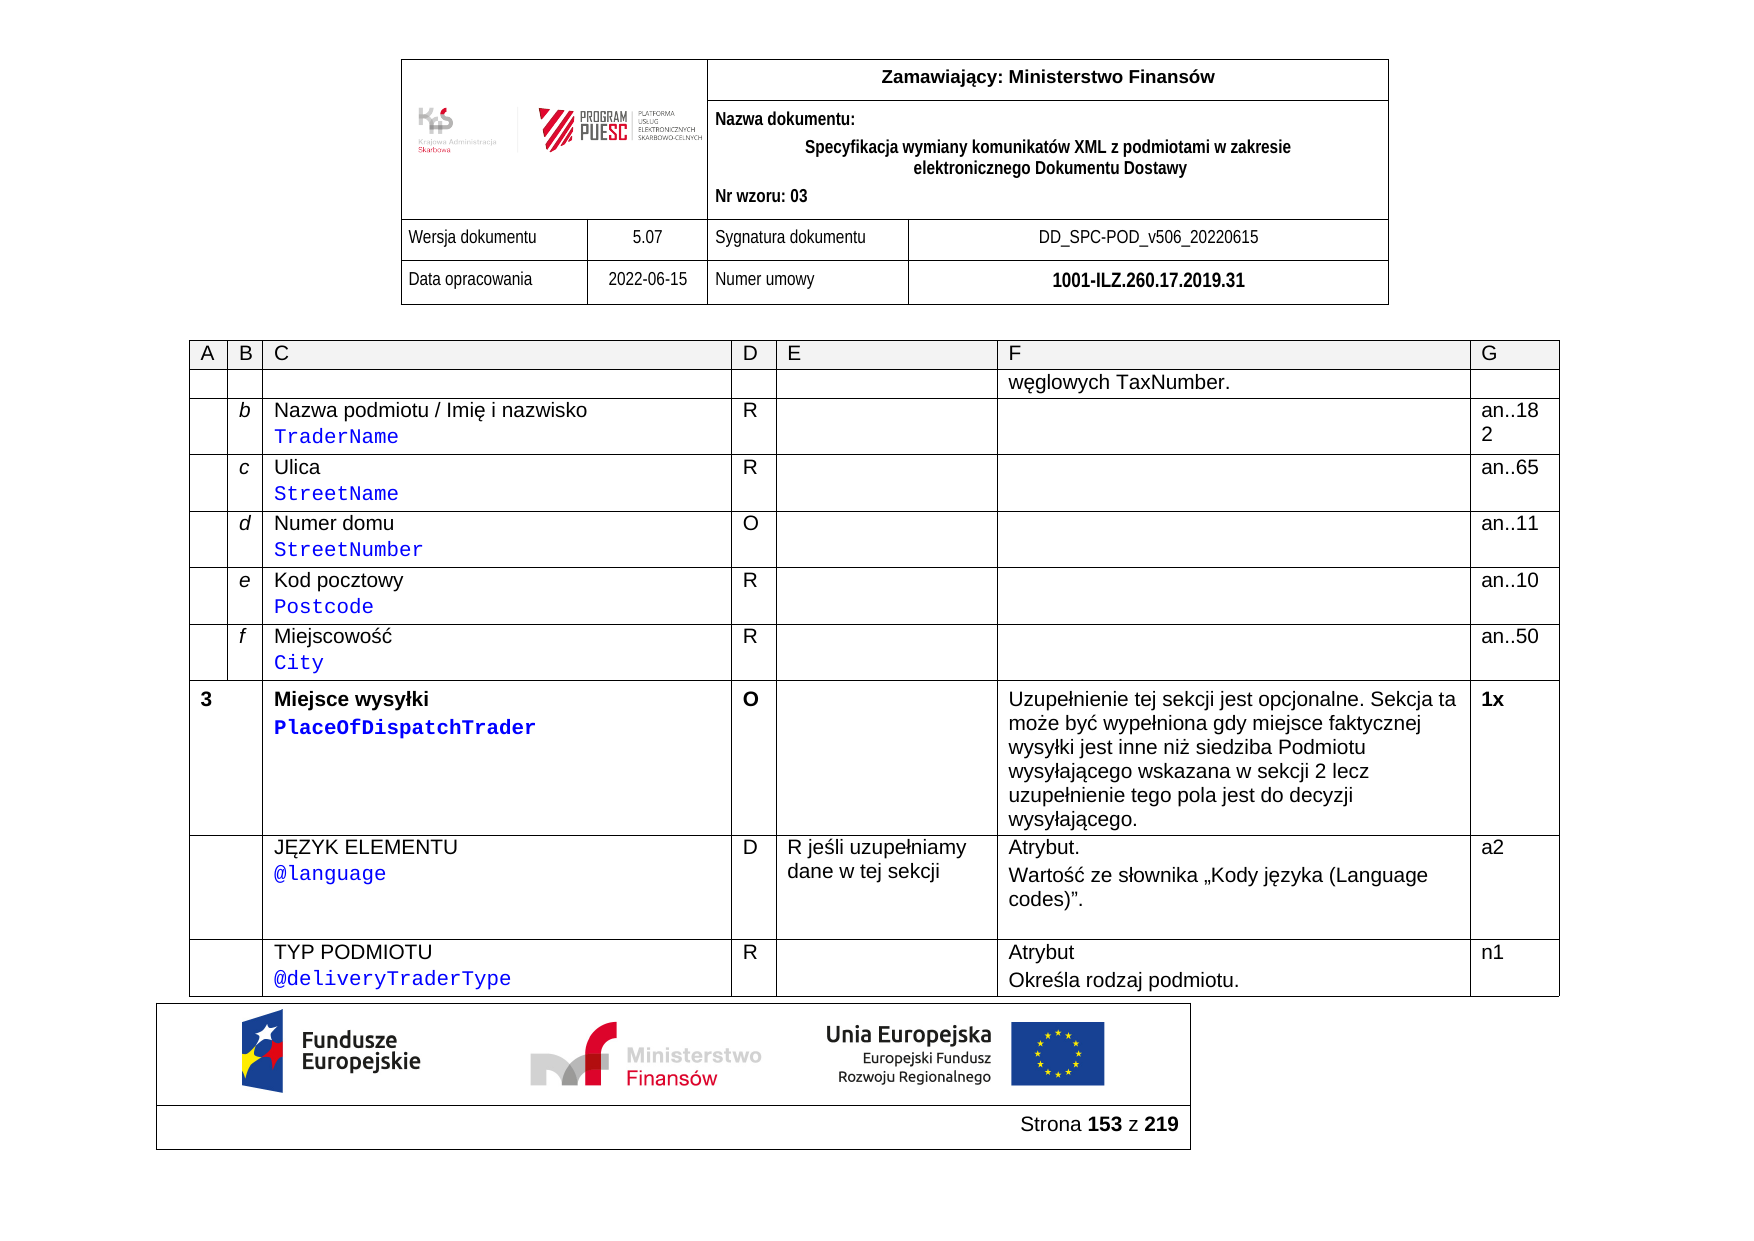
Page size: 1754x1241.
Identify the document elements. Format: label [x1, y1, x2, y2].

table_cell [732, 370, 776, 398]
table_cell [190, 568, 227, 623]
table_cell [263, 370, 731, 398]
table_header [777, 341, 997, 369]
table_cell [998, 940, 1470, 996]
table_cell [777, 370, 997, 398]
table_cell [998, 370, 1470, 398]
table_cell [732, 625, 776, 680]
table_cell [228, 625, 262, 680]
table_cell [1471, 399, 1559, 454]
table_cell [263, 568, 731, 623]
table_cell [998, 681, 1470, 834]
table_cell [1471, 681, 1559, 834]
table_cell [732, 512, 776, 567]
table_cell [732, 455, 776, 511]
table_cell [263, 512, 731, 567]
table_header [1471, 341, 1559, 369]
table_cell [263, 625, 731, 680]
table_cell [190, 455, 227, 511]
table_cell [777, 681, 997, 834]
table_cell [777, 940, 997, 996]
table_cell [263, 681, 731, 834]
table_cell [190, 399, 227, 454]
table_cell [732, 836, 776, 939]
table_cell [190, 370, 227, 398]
picture [408, 97, 702, 163]
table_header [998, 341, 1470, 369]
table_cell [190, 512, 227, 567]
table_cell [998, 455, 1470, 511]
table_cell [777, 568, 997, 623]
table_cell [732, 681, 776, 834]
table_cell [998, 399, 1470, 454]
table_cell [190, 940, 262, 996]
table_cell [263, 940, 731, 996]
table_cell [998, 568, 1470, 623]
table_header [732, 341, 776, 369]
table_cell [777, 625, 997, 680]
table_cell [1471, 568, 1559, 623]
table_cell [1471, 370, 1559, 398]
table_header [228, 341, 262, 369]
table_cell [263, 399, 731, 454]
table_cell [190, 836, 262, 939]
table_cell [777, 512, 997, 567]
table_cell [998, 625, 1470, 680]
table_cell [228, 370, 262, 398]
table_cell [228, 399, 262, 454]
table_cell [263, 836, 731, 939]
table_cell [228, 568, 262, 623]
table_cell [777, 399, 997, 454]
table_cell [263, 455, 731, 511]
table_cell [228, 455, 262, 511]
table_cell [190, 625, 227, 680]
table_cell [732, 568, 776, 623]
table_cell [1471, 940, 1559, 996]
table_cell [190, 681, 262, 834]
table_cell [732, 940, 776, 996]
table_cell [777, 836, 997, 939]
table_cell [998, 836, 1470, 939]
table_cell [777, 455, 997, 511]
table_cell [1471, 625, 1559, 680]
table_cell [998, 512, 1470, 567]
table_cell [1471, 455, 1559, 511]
picture [242, 1009, 1105, 1093]
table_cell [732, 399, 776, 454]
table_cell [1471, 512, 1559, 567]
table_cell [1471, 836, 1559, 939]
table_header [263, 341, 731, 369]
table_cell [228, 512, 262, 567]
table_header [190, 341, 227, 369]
